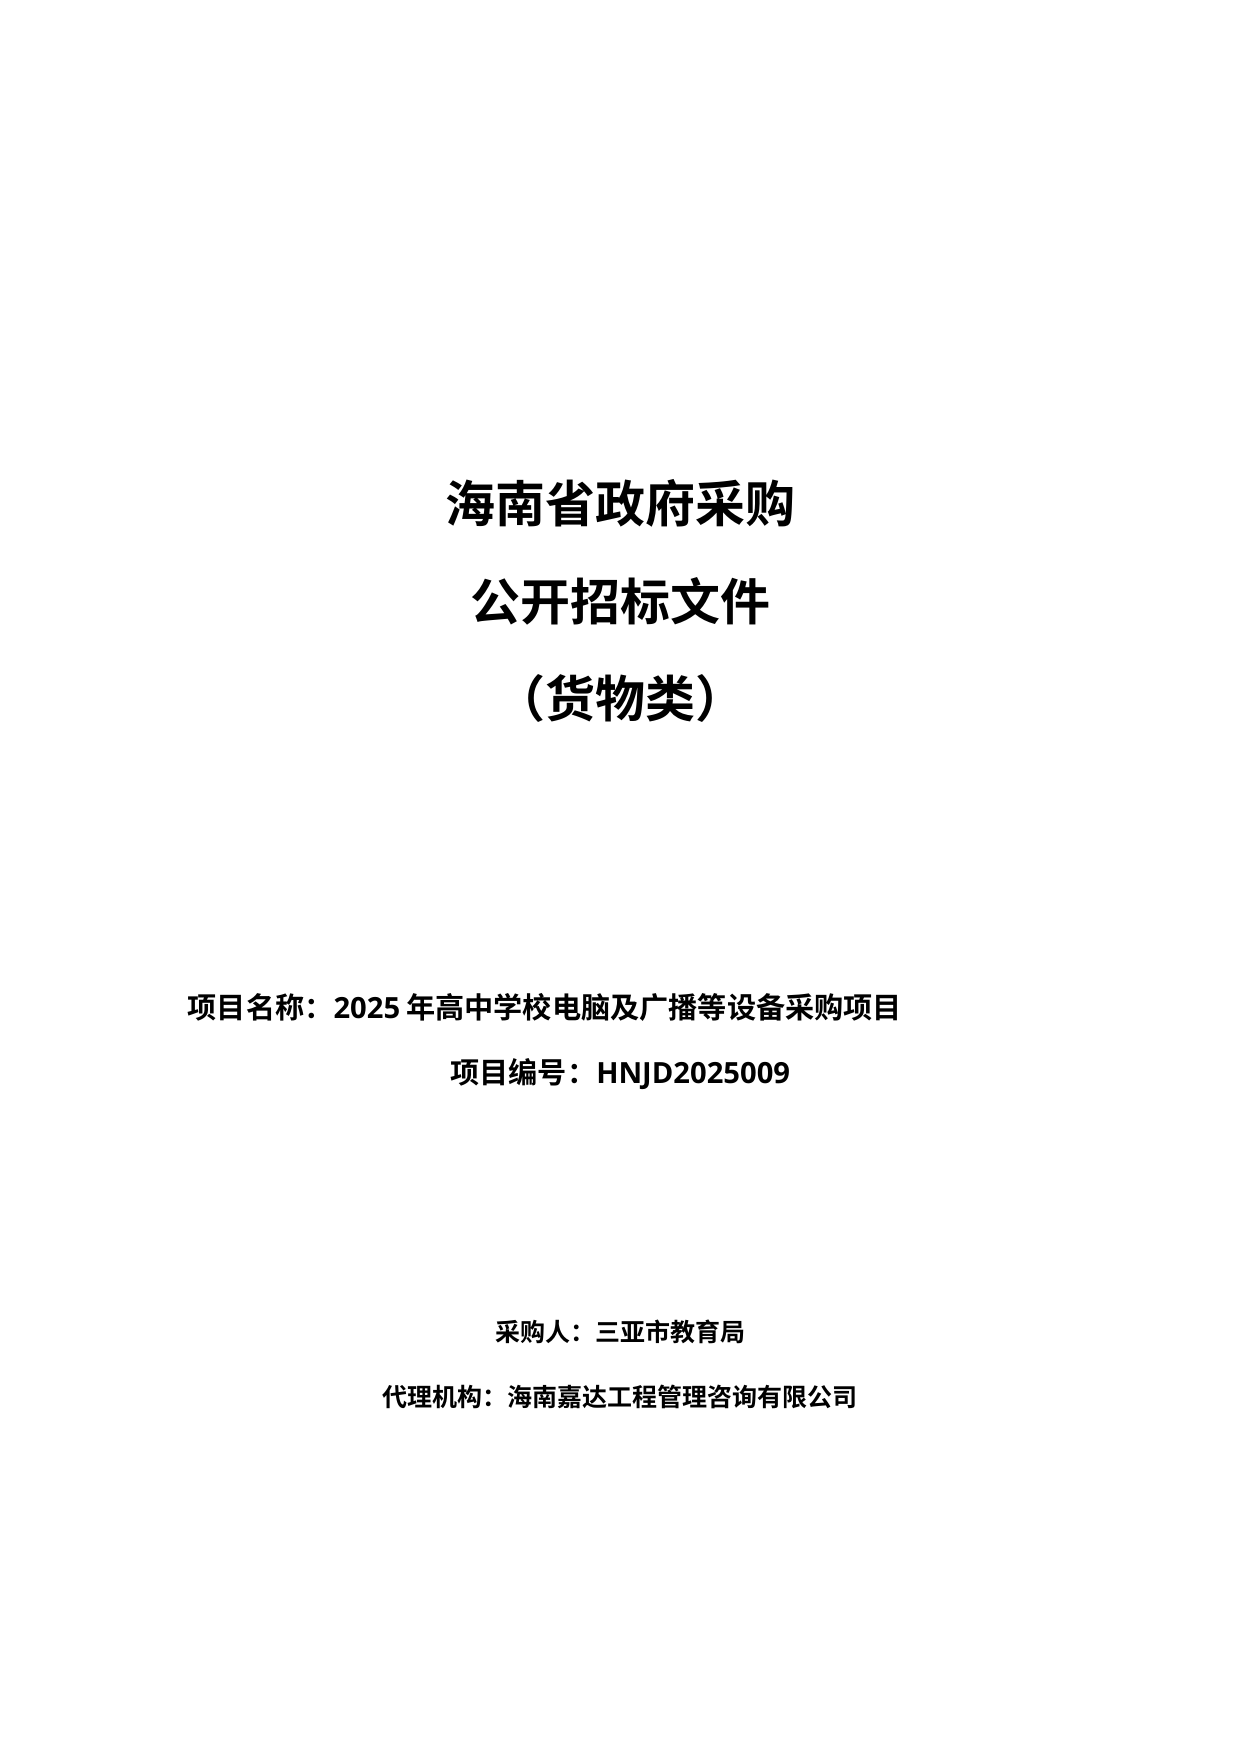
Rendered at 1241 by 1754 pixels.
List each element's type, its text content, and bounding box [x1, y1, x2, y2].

text 海南省政府采购 [187, 454, 1053, 552]
text 代理机构：海南嘉达工程管理咨询有限公司 [187, 1364, 1053, 1429]
text （货物类） [187, 649, 1053, 747]
text 项目编号：HNJD2025009 [187, 1039, 1053, 1104]
text 采购人：三亚市教育局 [187, 1299, 1053, 1364]
text 公开招标文件 [187, 552, 1053, 649]
text 项目名称：2025年高中学校电脑及广播等设备采购项目 [187, 974, 1053, 1039]
